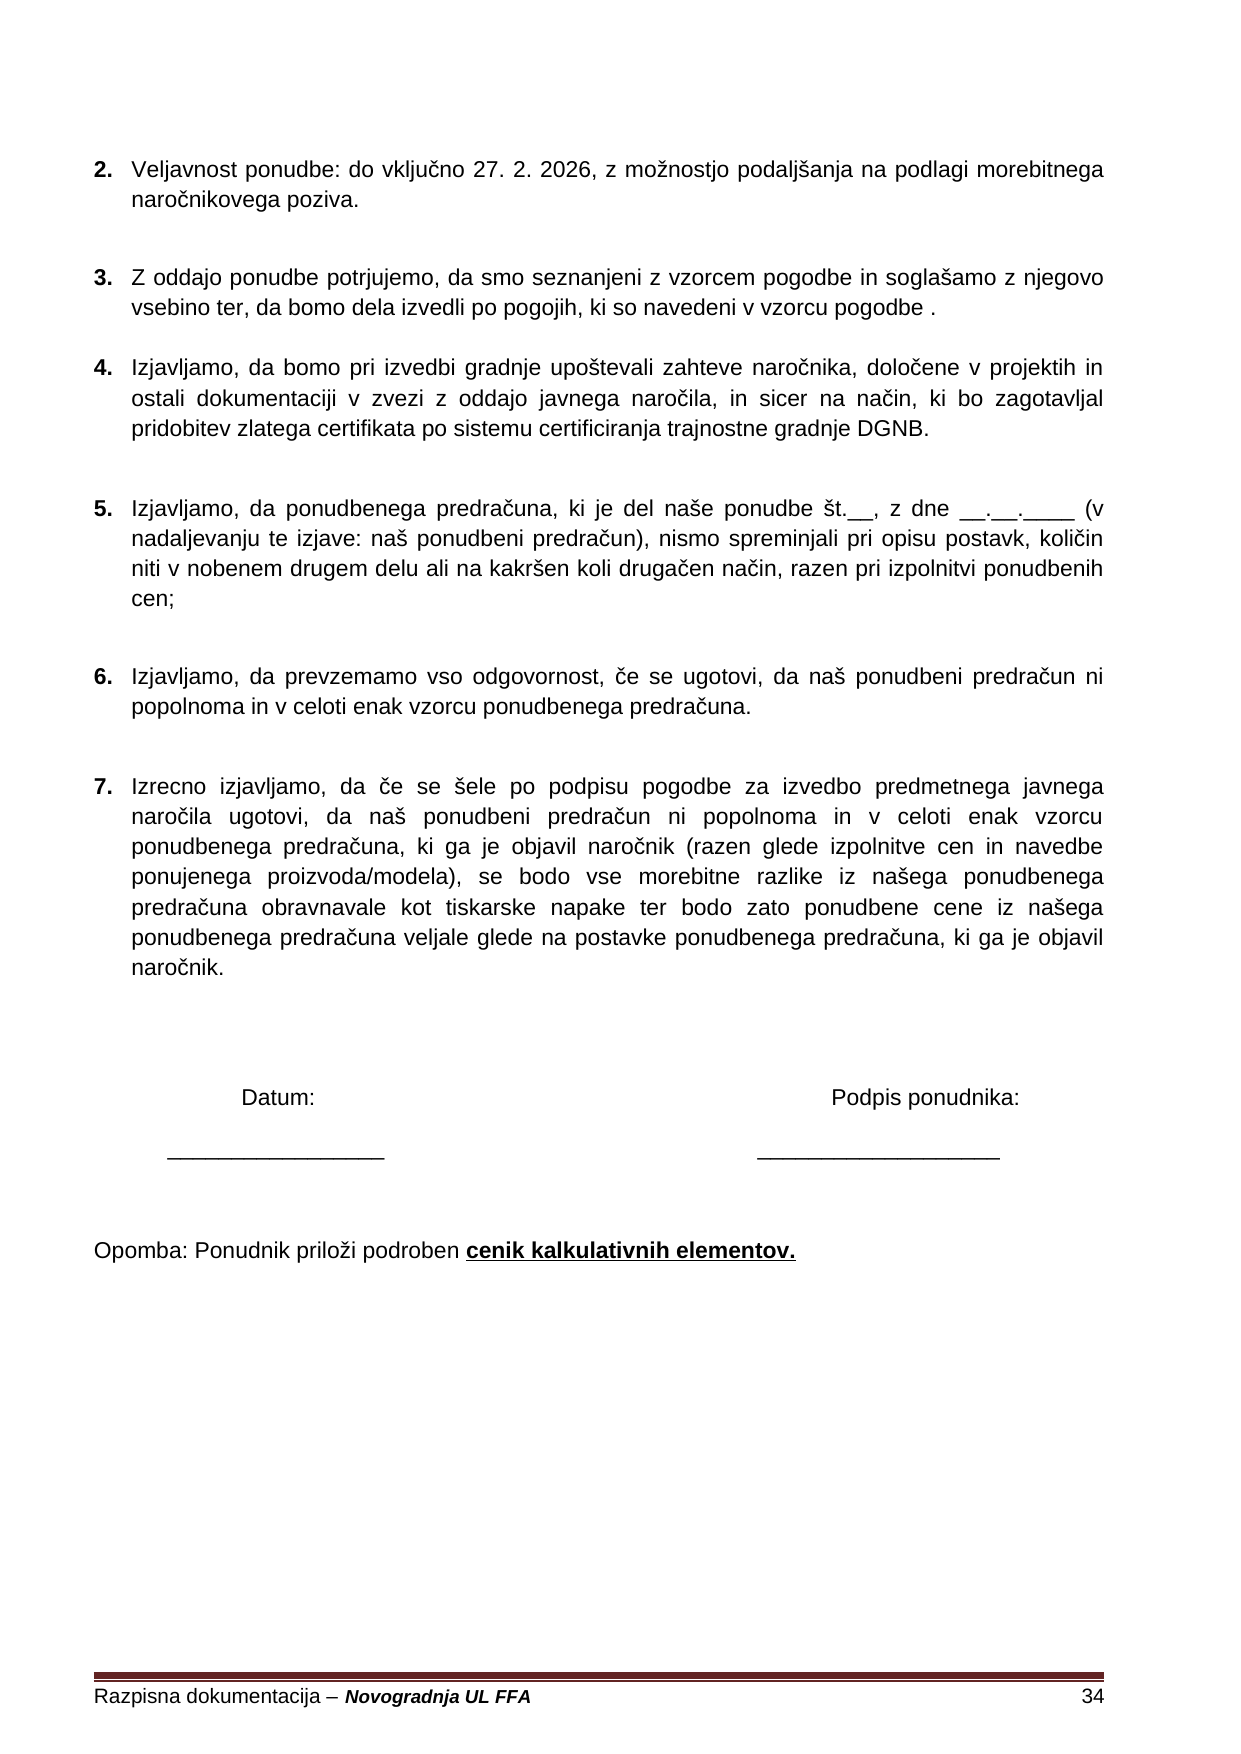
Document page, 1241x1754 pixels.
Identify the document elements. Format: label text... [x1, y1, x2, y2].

list Izjavljamo, da ponudbenega predračuna, ki je del naše ponudbe št.__, z dne __.__.____ (v nadaljevanju te izjave: naš ponudbeni predračun), nismo spreminjali pri opisu postavk, količin niti v nobenem drugem delu ali na kakršen koli drugačen način, razen pri izpolnitvi ponudbenih cen; [94, 494, 1104, 612]
text _________________ ___________________ [94, 1134, 1104, 1161]
list Veljavnost ponudbe: do vključno 27. 2. 2026, z možnostjo podaljšanja na podlagi morebitnega naročnikovega poziva. [94, 156, 1104, 213]
list Izjavljamo, da prevzemamo vso odgovornost, če se ugotovi, da naš ponudbeni predračun ni popolnoma in v celoti enak vzorcu ponudbenega predračuna. [94, 663, 1104, 719]
list Izrecno izjavljamo, da če se šele po podpisu pogodbe za izvedbo predmetnega javnega naročila ugotovi, da naš ponudbeni predračun ni popolnoma in v celoti enak vzorcu ponudbenega predračuna, ki ga je objavil naročnik (razen glede izpolnitve cen in navedbe ponujenega proizvoda/modela), se bodo vse morebitne razlike iz našega ponudbenega predračuna obravnavale kot tiskarske napake ter bodo zato ponudbene cene iz našega ponudbenega predračuna veljale glede na postavke ponudbenega predračuna, ki ga je objavil naročnik. [94, 773, 1104, 980]
text Opomba: Ponudnik priloži podroben cenik kalkulativnih elementov. [94, 1237, 1104, 1264]
list Izjavljamo, da bomo pri izvedbi gradnje upoštevali zahteve naročnika, določene v projektih in ostali dokumentaciji v zvezi z oddajo javnega naročila, in sicer na način, ki bo zagotavljal pridobitev zlatega certifikata po sistemu certificiranja trajnostne gradnje DGNB. [94, 354, 1104, 441]
list Z oddajo ponudbe potrjujemo, da smo seznanjeni z vzorcem pogodbe in soglašamo z njegovo vsebino ter, da bomo dela izvedli po pogojih, ki so navedeni v vzorcu pogodbe . [94, 264, 1104, 320]
text Datum: Podpis ponudnika: [167, 1084, 1104, 1110]
